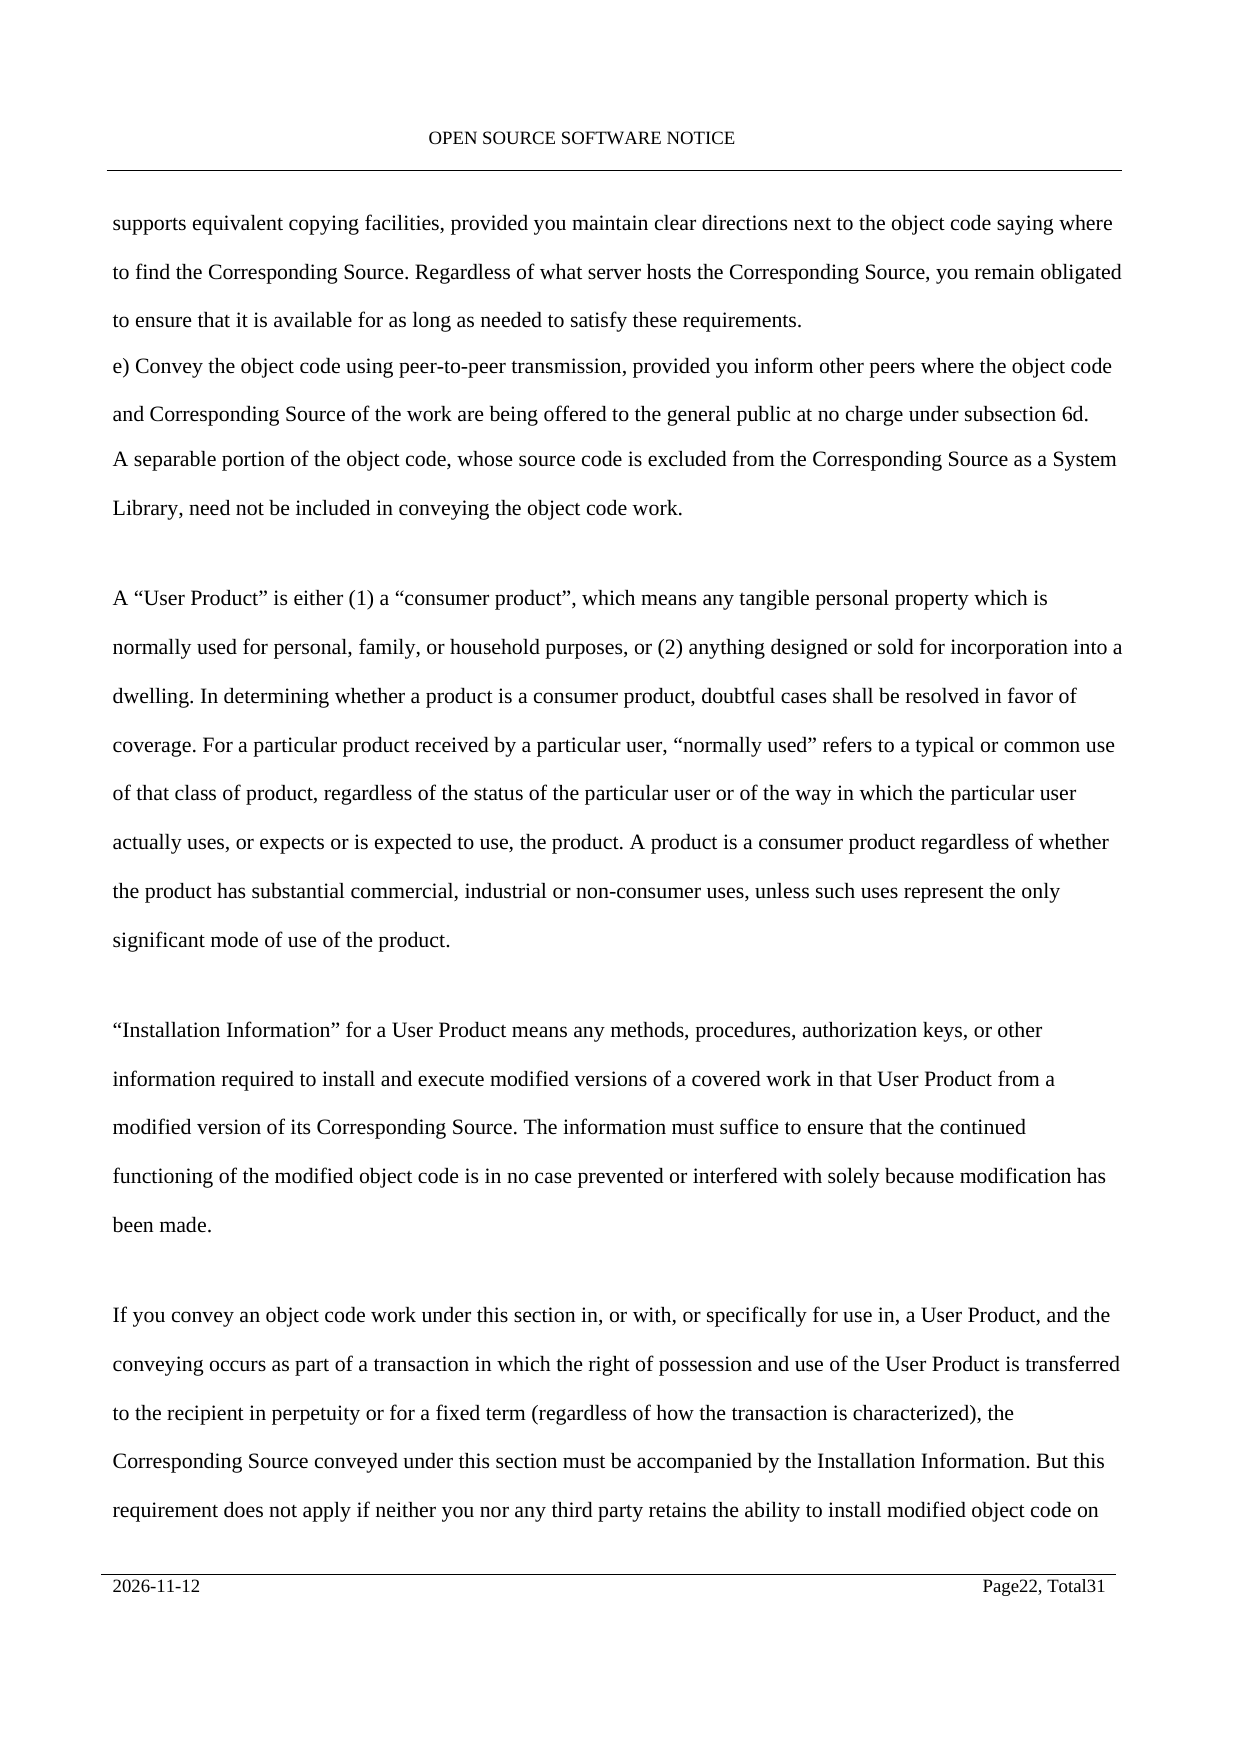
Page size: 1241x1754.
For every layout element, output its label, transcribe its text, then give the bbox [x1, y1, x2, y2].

text A separable portion of the object code, whose source code is excluded from the Corresponding Source as a System Library, need not be included in conveying the object code work. [112, 443, 1128, 524]
text “Installation Information” for a User Product means any methods, procedures, authorization keys, or other information required to install and execute modified versions of a covered work in that User Product from a modified version of its Corresponding Source. The information must suffice to ensure that the continued functioning of the modified object code is in no case prevented or interfered with solely because modification has been made. [112, 1013, 1128, 1241]
text e) Convey the object code using peer-to-peer transmission, provided you inform other peers where the object code and Corresponding Source of the work are being offered to the general public at no charge under subsection 6d. [112, 349, 1128, 430]
text A “User Product” is either (1) a “consumer product”, which means any tangible personal property which is normally used for personal, family, or household purposes, or (2) anything designed or sold for incorporation into a dwelling. In determining whether a product is a consumer product, doubtful cases shall be resolved in favor of coverage. For a particular product received by a particular user, “normally used” refers to a typical or common use of that class of product, regardless of the status of the particular user or of the way in which the particular user actually uses, or expects or is expected to use, the product. A product is a consumer product regardless of whether the product has substantial commercial, industrial or non-consumer uses, unless such uses represent the only significant mode of use of the product. [112, 582, 1128, 956]
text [112, 206, 1128, 336]
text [112, 1298, 1128, 1526]
